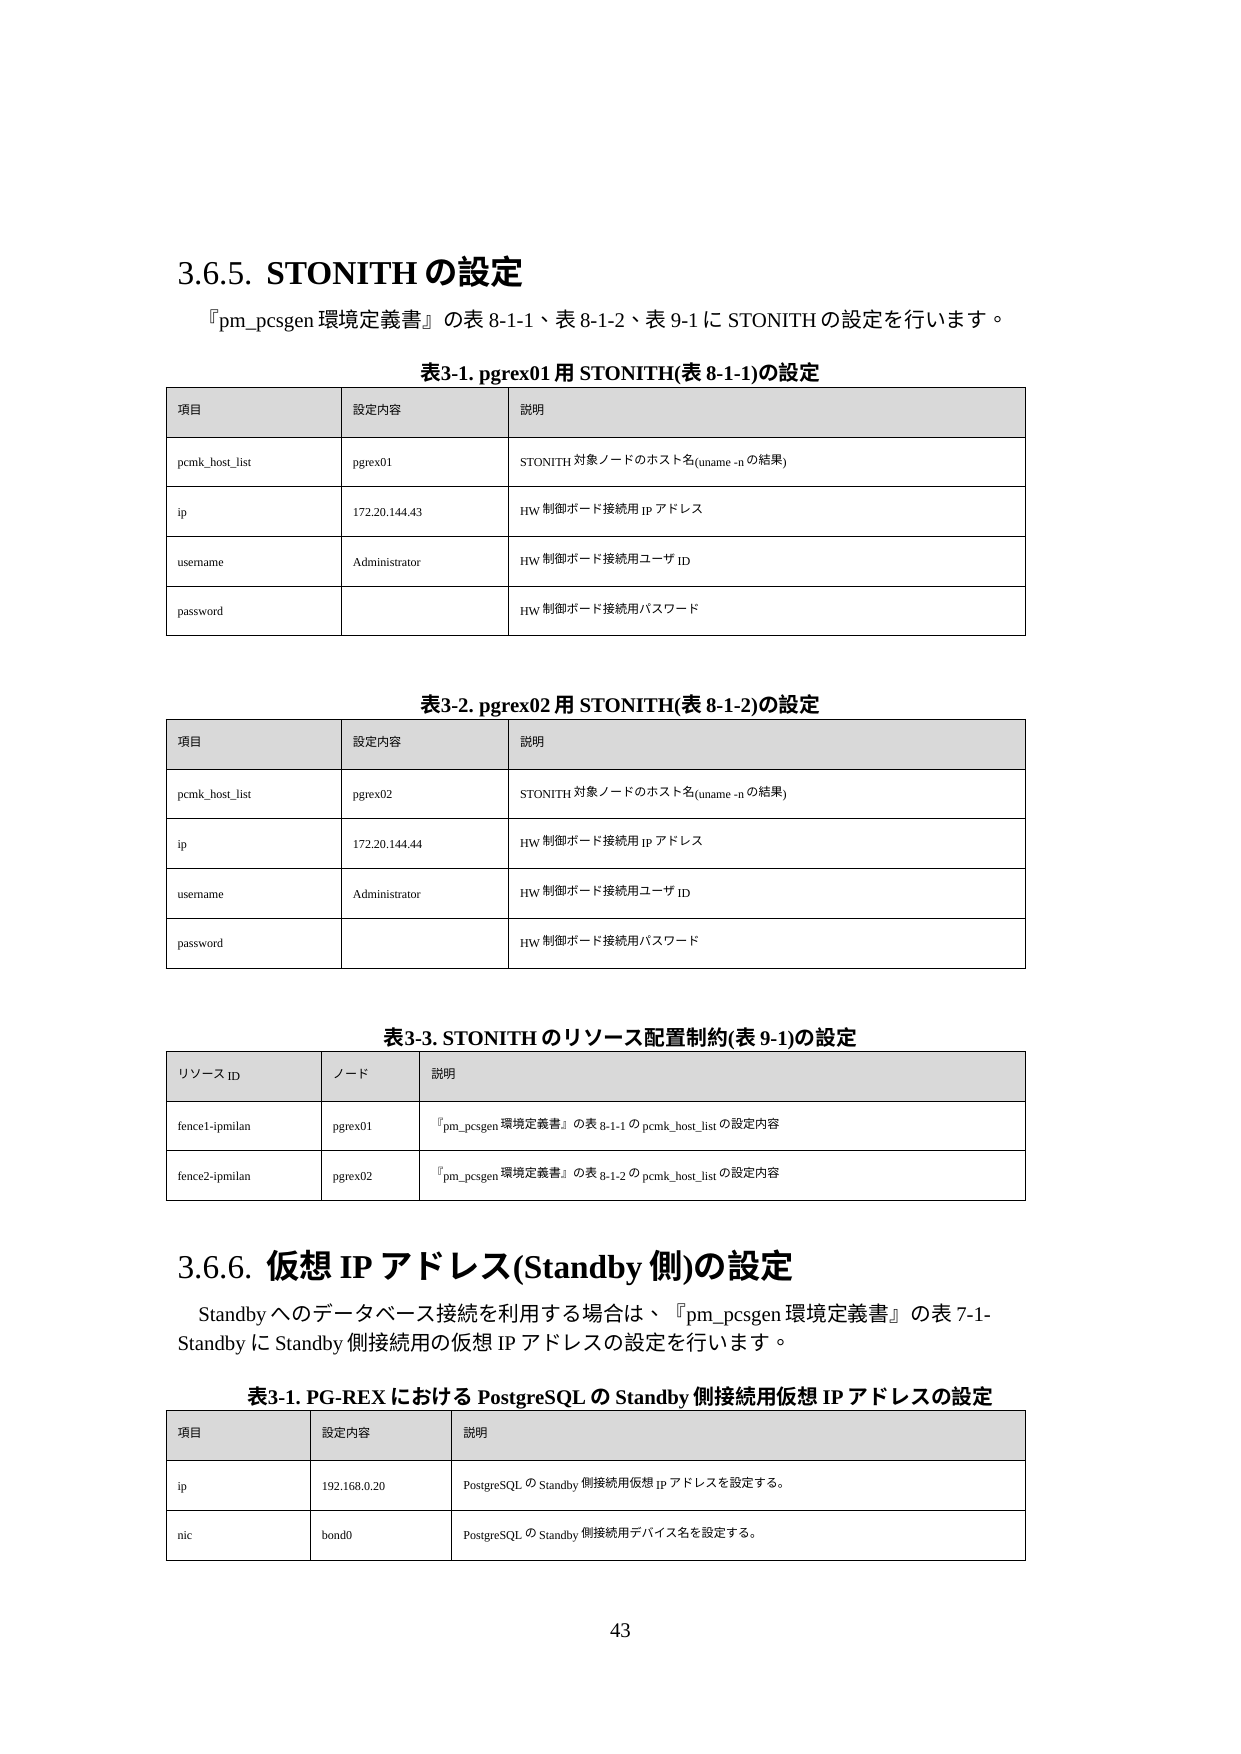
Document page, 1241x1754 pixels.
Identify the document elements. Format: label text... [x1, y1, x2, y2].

table_cell nic [167, 1511, 310, 1559]
table_cell pcmk_host_list [167, 770, 341, 818]
table_cell [342, 587, 508, 635]
table_header 説明 [509, 388, 1025, 437]
table_cell pgrex01 [342, 438, 508, 486]
table_header 設定内容 [342, 388, 508, 437]
table_cell pgrex01 [322, 1102, 419, 1150]
table_cell PostgreSQLのStandby側接続用デバイス名を設定する。 [452, 1511, 1025, 1559]
table_cell username [167, 869, 341, 918]
text pgrex02用STONITH(表8-1-2)の設定 [177, 691, 1063, 719]
text pgrex01用STONITH(表8-1-1)の設定 [177, 358, 1063, 387]
table_cell STONITH対象ノードのホスト名(uname -nの結果) [509, 770, 1025, 818]
table_cell HW制御ボード接続用IPアドレス [509, 487, 1025, 536]
text Standbyへのデータベース接続を利用する場合は、『pm_pcsgen環境定義書』の表7-1-StandbyにStandby側接続用の仮想IPアドレスの設定を行います。 [177, 1299, 1054, 1357]
subtitle STONITHの設定 [177, 248, 1063, 294]
text PG-REXにおけるPostgreSQLのStandby側接続用仮想IPアドレスの設定 [177, 1382, 1063, 1410]
table_cell Administrator [342, 869, 508, 918]
table_cell pgrex02 [342, 770, 508, 818]
table_cell HW制御ボード接続用ユーザID [509, 869, 1025, 918]
table_cell [342, 919, 508, 967]
table_cell PostgreSQLのStandby側接続用仮想IPアドレスを設定する。 [452, 1461, 1025, 1510]
table_cell 『pm_pcsgen環境定義書』の表8-1-2のpcmk_host_listの設定内容 [420, 1151, 1025, 1200]
table_cell 192.168.0.20 [311, 1461, 451, 1510]
table_header 項目 [167, 388, 341, 437]
table_cell STONITH対象ノードのホスト名(uname -nの結果) [509, 438, 1025, 486]
table_cell password [167, 919, 341, 967]
table_cell fence1-ipmilan [167, 1102, 321, 1150]
table_cell ip [167, 487, 341, 536]
table_cell bond0 [311, 1511, 451, 1559]
table_cell 172.20.144.44 [342, 819, 508, 868]
table_header 説明 [452, 1411, 1025, 1460]
table_header 項目 [167, 720, 341, 769]
table_cell 172.20.144.43 [342, 487, 508, 536]
table_cell HW制御ボード接続用ユーザID [509, 537, 1025, 586]
table_header リソースID [167, 1052, 321, 1101]
table_header 説明 [420, 1052, 1025, 1101]
text STONITHのリソース配置制約(表9-1)の設定 [177, 1023, 1063, 1051]
table_header 設定内容 [311, 1411, 451, 1460]
table_cell fence2-ipmilan [167, 1151, 321, 1200]
table_cell HW制御ボード接続用パスワード [509, 919, 1025, 967]
table_cell username [167, 537, 341, 586]
table_cell Administrator [342, 537, 508, 586]
table_header 説明 [509, 720, 1025, 769]
table_cell HW制御ボード接続用IPアドレス [509, 819, 1025, 868]
subtitle 仮想IPアドレス(Standby側)の設定 [177, 1243, 1063, 1288]
table_cell ip [167, 1461, 310, 1510]
table_cell HW制御ボード接続用パスワード [509, 587, 1025, 635]
table_cell pgrex02 [322, 1151, 419, 1200]
table_header 設定内容 [342, 720, 508, 769]
text 『pm_pcsgen環境定義書』の表8-1-1、表8-1-2、表9-1にSTONITHの設定を行います。 [177, 304, 1054, 333]
table_header 項目 [167, 1411, 310, 1460]
table_cell password [167, 587, 341, 635]
table_cell 『pm_pcsgen環境定義書』の表8-1-1のpcmk_host_listの設定内容 [420, 1102, 1025, 1150]
table_cell ip [167, 819, 341, 868]
table_cell pcmk_host_list [167, 438, 341, 486]
table_header ノード [322, 1052, 419, 1101]
